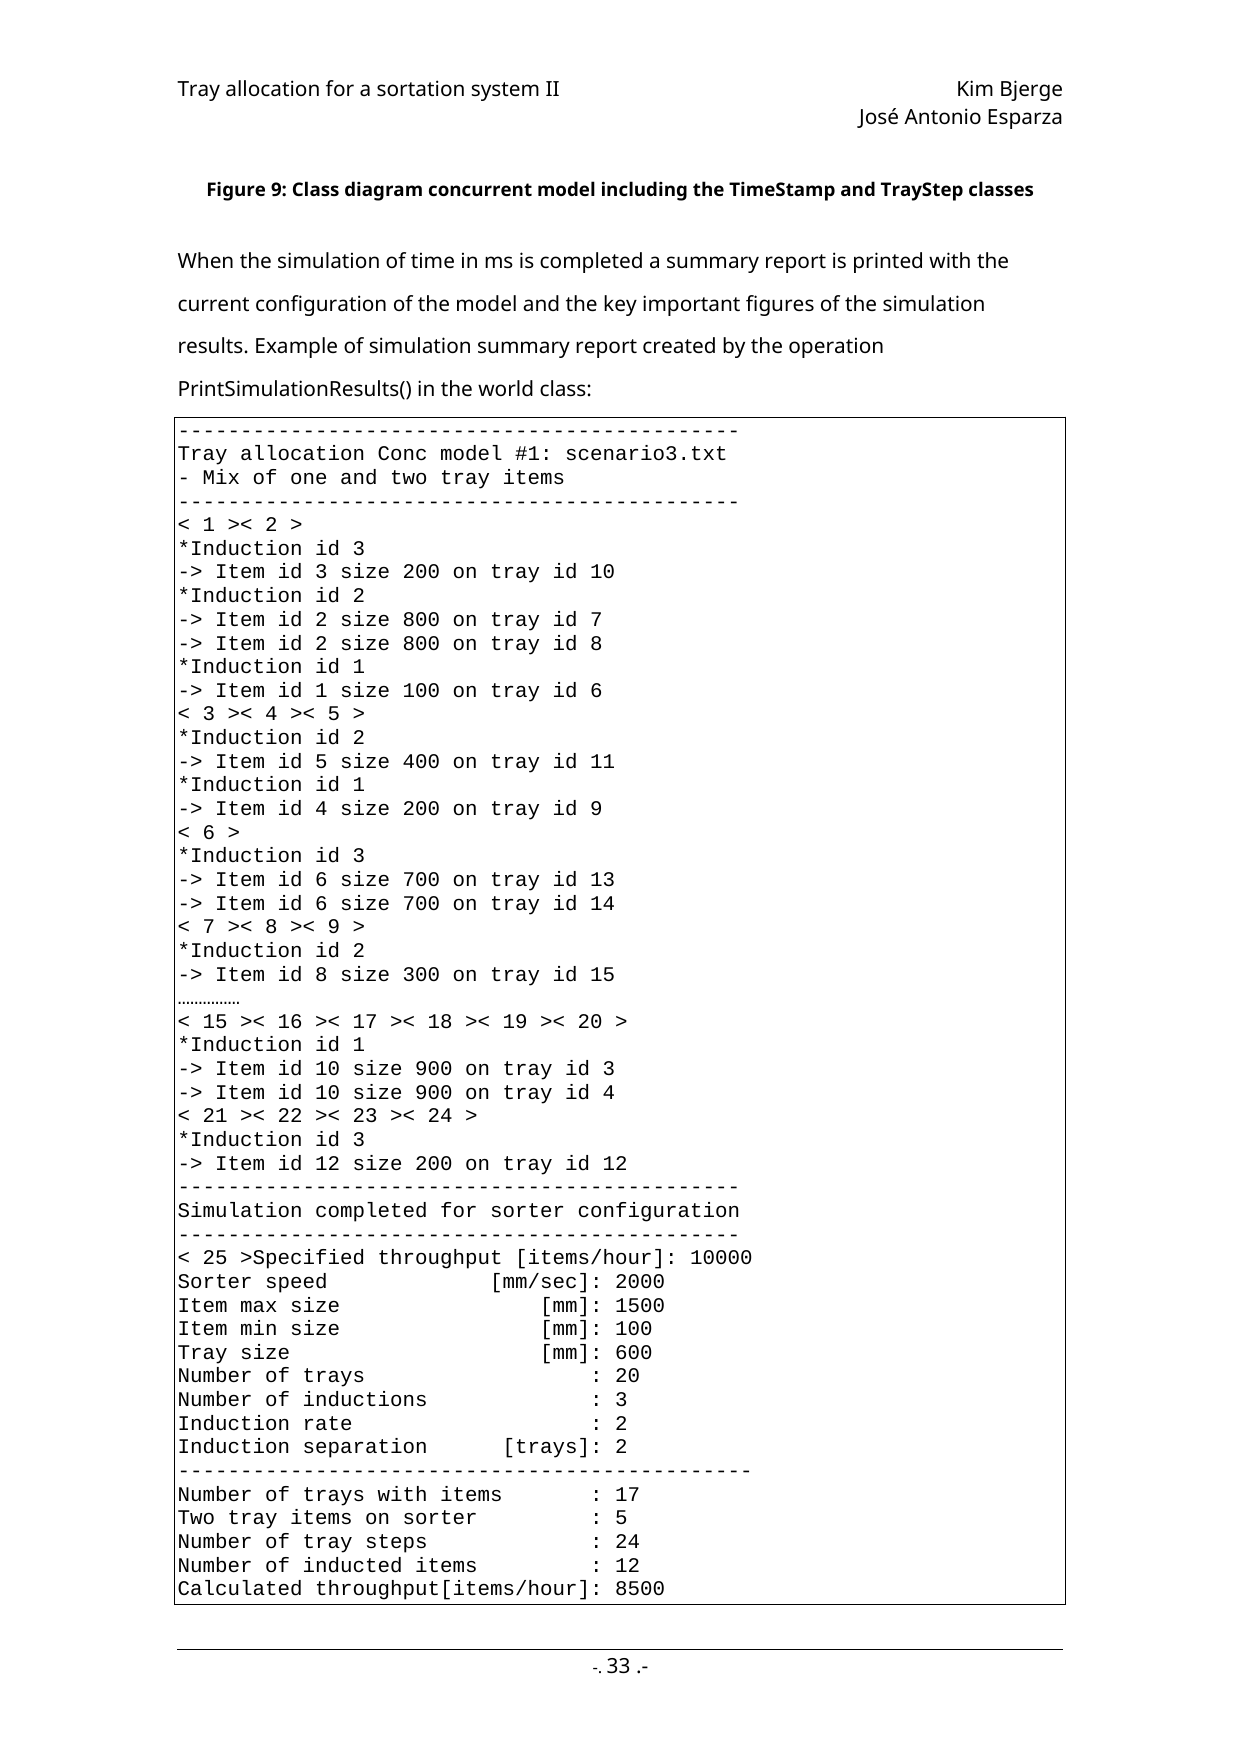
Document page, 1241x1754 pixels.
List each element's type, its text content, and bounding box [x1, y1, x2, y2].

text < 1 >< 2 > [177, 514, 1063, 538]
text < 15 >< 16 >< 17 >< 18 >< 19 >< 20 > [177, 1011, 1063, 1034]
text *Induction id 3 [177, 1129, 1063, 1153]
text Number of inducted items : 12 [177, 1555, 1063, 1575]
text --------------------------------------------- [177, 491, 1063, 514]
text < 3 >< 4 >< 5 > [177, 703, 1063, 727]
text Number of tray steps : 24 [177, 1531, 1063, 1555]
text *Induction id 3 [177, 538, 1063, 562]
text -> Item id 10 size 900 on tray id 4 [177, 1082, 1063, 1105]
text < 25 >Specified throughput [items/hour]: 10000 [177, 1247, 1063, 1271]
text -> Item id 2 size 800 on tray id 8 [177, 632, 1063, 656]
text - Mix of one and two tray items [177, 467, 1063, 491]
text -> Item id 6 size 700 on tray id 14 [177, 893, 1063, 916]
text Item max size [mm]: 1500 [177, 1294, 1063, 1318]
text -> Item id 8 size 300 on tray id 15 [177, 963, 1063, 987]
text < 7 >< 8 >< 9 > [177, 916, 1063, 940]
text Simulation completed for sorter configuration [177, 1200, 1063, 1224]
text -> Item id 10 size 900 on tray id 3 [177, 1058, 1063, 1082]
text Number of trays with items : 17 [177, 1484, 1063, 1507]
text -> Item id 1 size 100 on tray id 6 [177, 680, 1063, 703]
text Tray size [mm]: 600 [177, 1342, 1063, 1366]
text -> Item id 6 size 700 on tray id 13 [177, 869, 1063, 893]
text Number of trays : 20 [177, 1366, 1063, 1389]
text *Induction id 3 [177, 845, 1063, 869]
text Induction separation [trays]: 2 [177, 1436, 1063, 1460]
text < 6 > [177, 822, 1063, 845]
text --------------------------------------------- [177, 1176, 1063, 1200]
text Tray allocation Conc model #1: scenario3.txt [177, 443, 1063, 467]
text When the simulation of time in ms is completed a summary report is printed with the current configuration of the model and the key important figures of the simulation results. Example of simulation summary report created by the operation PrintSimulationResults() in the world class: [177, 246, 1063, 402]
text Item min size [mm]: 100 [177, 1318, 1063, 1342]
text -> Item id 4 size 200 on tray id 9 [177, 798, 1063, 822]
text --------------------------------------------- [177, 1224, 1063, 1247]
text --------------------------------------------- [175, 418, 1065, 443]
text Two tray items on sorter : 5 [177, 1507, 1063, 1531]
text …………… [177, 987, 1063, 1011]
text *Induction id 2 [177, 585, 1063, 609]
text *Induction id 1 [177, 774, 1063, 798]
text -> Item id 2 size 800 on tray id 7 [177, 609, 1063, 632]
text *Induction id 2 [177, 727, 1063, 751]
text *Induction id 2 [177, 940, 1063, 963]
text Number of inductions : 3 [177, 1389, 1063, 1413]
text -> Item id 12 size 200 on tray id 12 [177, 1153, 1063, 1176]
text Calculated throughput[items/hour]: 8500 [175, 1575, 1065, 1604]
text ---------------------------------------------- [177, 1460, 1063, 1484]
text < 21 >< 22 >< 23 >< 24 > [177, 1105, 1063, 1129]
text Induction rate : 2 [177, 1413, 1063, 1436]
text *Induction id 1 [177, 1034, 1063, 1058]
text -> Item id 3 size 200 on tray id 10 [177, 562, 1063, 585]
text -> Item id 5 size 400 on tray id 11 [177, 751, 1063, 774]
text Sorter speed [mm/sec]: 2000 [177, 1271, 1063, 1294]
text *Induction id 1 [177, 656, 1063, 680]
